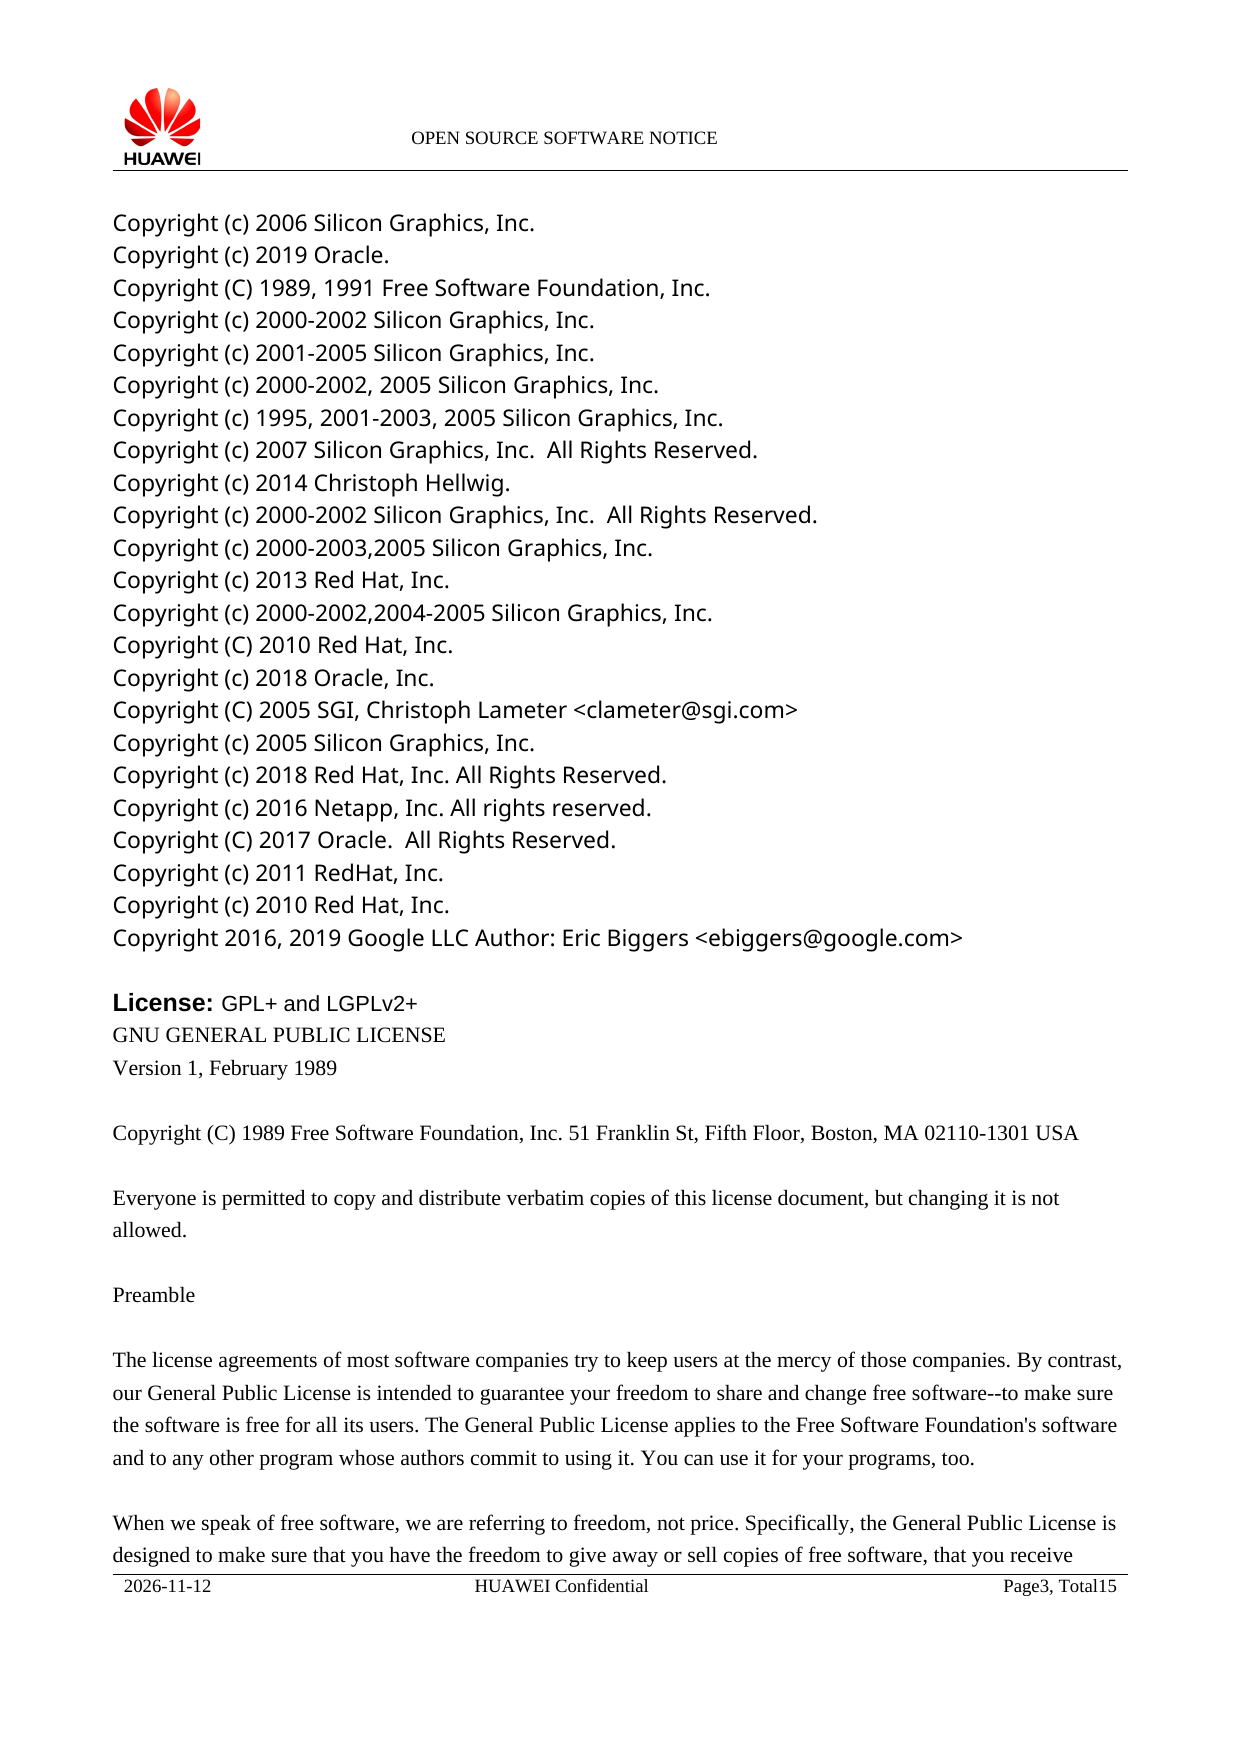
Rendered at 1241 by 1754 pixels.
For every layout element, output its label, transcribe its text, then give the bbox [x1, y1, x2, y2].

text License: GPL+ and LGPLv2+ [112, 986, 1128, 1019]
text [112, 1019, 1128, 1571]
picture [124, 88, 201, 165]
